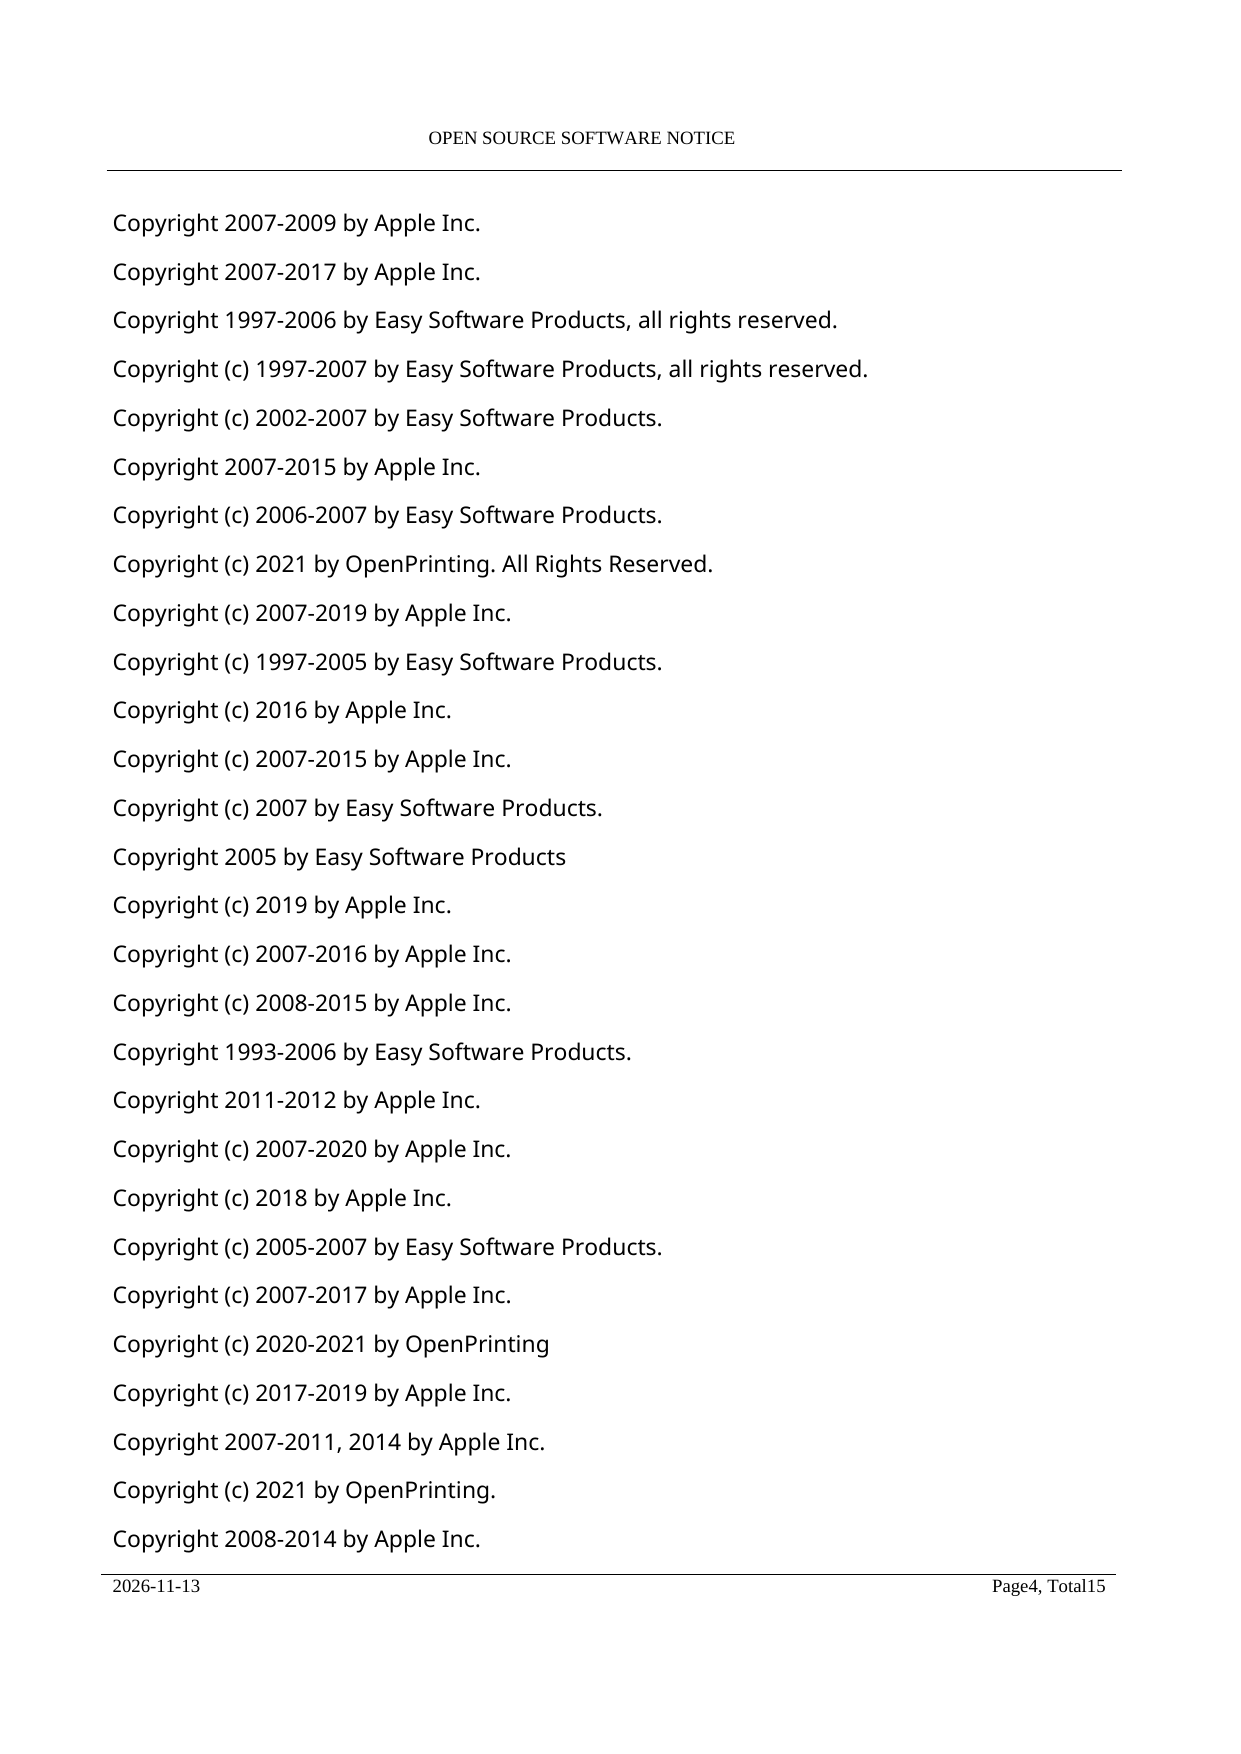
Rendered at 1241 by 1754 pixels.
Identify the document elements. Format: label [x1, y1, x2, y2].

text [112, 206, 1128, 1555]
